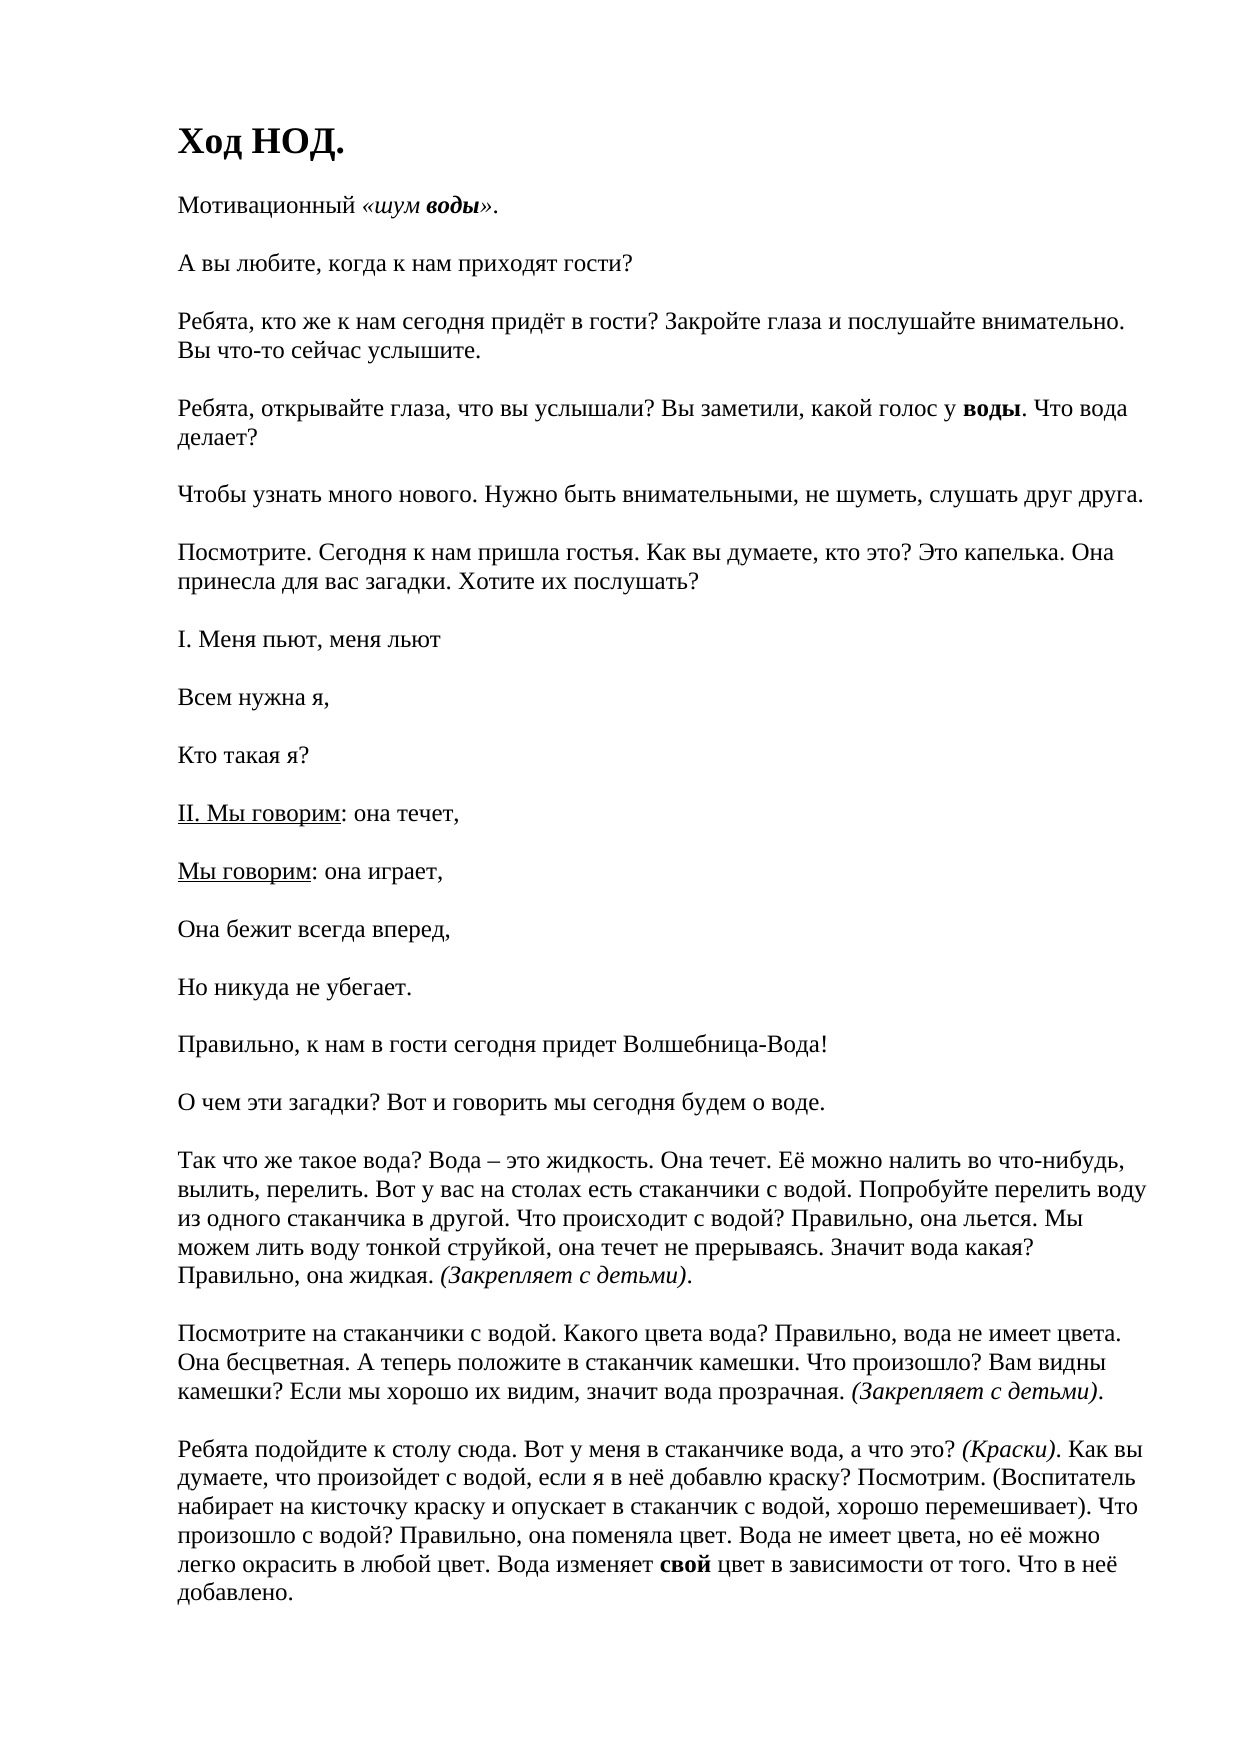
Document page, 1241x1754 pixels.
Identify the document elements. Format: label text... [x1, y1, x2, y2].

text О чем эти загадки? Вот и говорить мы сегодня будем о воде. [177, 1087, 1152, 1116]
text Кто такая я? [177, 740, 1152, 769]
text Посмотрите. Сегодня к нам пришла гостья. Как вы думаете, кто это? Это капелька. Она принесла для вас загадки. Хотите их послушать? [177, 537, 1152, 595]
text II. Мы говорим: она течет, [177, 798, 1152, 827]
text А вы любите, когда к нам приходят гости? [177, 248, 1152, 277]
text Ход НОД. [177, 118, 1152, 161]
text Правильно, к нам в гости сегодня придет Волшебница-Вода! [177, 1029, 1152, 1058]
text Посмотрите на стаканчики с водой. Какого цвета вода? Правильно, вода не имеет цвета. Она бесцветная. А теперь положите в стаканчик камешки. Что произошло? Вам видны камешки? Если мы хорошо их видим, значит вода прозрачная. (Закрепляет с детьми). [177, 1318, 1152, 1404]
text Чтобы узнать много нового. Нужно быть внимательными, не шуметь, слушать друг друга. [177, 479, 1152, 508]
text Всем нужна я, [177, 682, 1152, 711]
text I. Меня пьют, меня льют [177, 624, 1152, 653]
text Но никуда не убегает. [177, 972, 1152, 1000]
text Ребята, открывайте глаза, что вы услышали? Вы заметили, какой голос у воды. Что вода делает? [177, 393, 1152, 450]
text Мотивационный «шум воды». [177, 190, 1152, 219]
text Мы говорим: она играет, [177, 856, 1152, 884]
text Ребята, кто же к нам сегодня придёт в гости? Закройте глаза и послушайте внимательно. Вы что-то сейчас услышите. [177, 306, 1152, 364]
text Так что же такое вода? Вода – это жидкость. Она течет. Её можно налить во что-нибудь, вылить, перелить. Вот у вас на столах есть стаканчики с водой. Попробуйте перелить воду из одного стаканчика в другой. Что происходит с водой? Правильно, она льется. Мы можем лить воду тонкой струйкой, она течет не прерываясь. Значит вода какая? Правильно, она жидкая. (Закрепляет с детьми). [177, 1145, 1152, 1289]
text Ребята подойдите к столу сюда. Вот у меня в стаканчике вода, а что это? (Краски). Как вы думаете, что произойдет с водой, если я в неё добавлю краску? Посмотрим. (Воспитатель набирает на кисточку краску и опускает в стаканчик с водой, хорошо перемешивает). Что произошло с водой? Правильно, она поменяла цвет. Вода не имеет цвета, но её можно легко окрасить в любой цвет. Вода изменяет свой цвет в зависимости от того. Что в неё добавлено. [177, 1434, 1152, 1606]
text Она бежит всегда вперед, [177, 914, 1152, 942]
